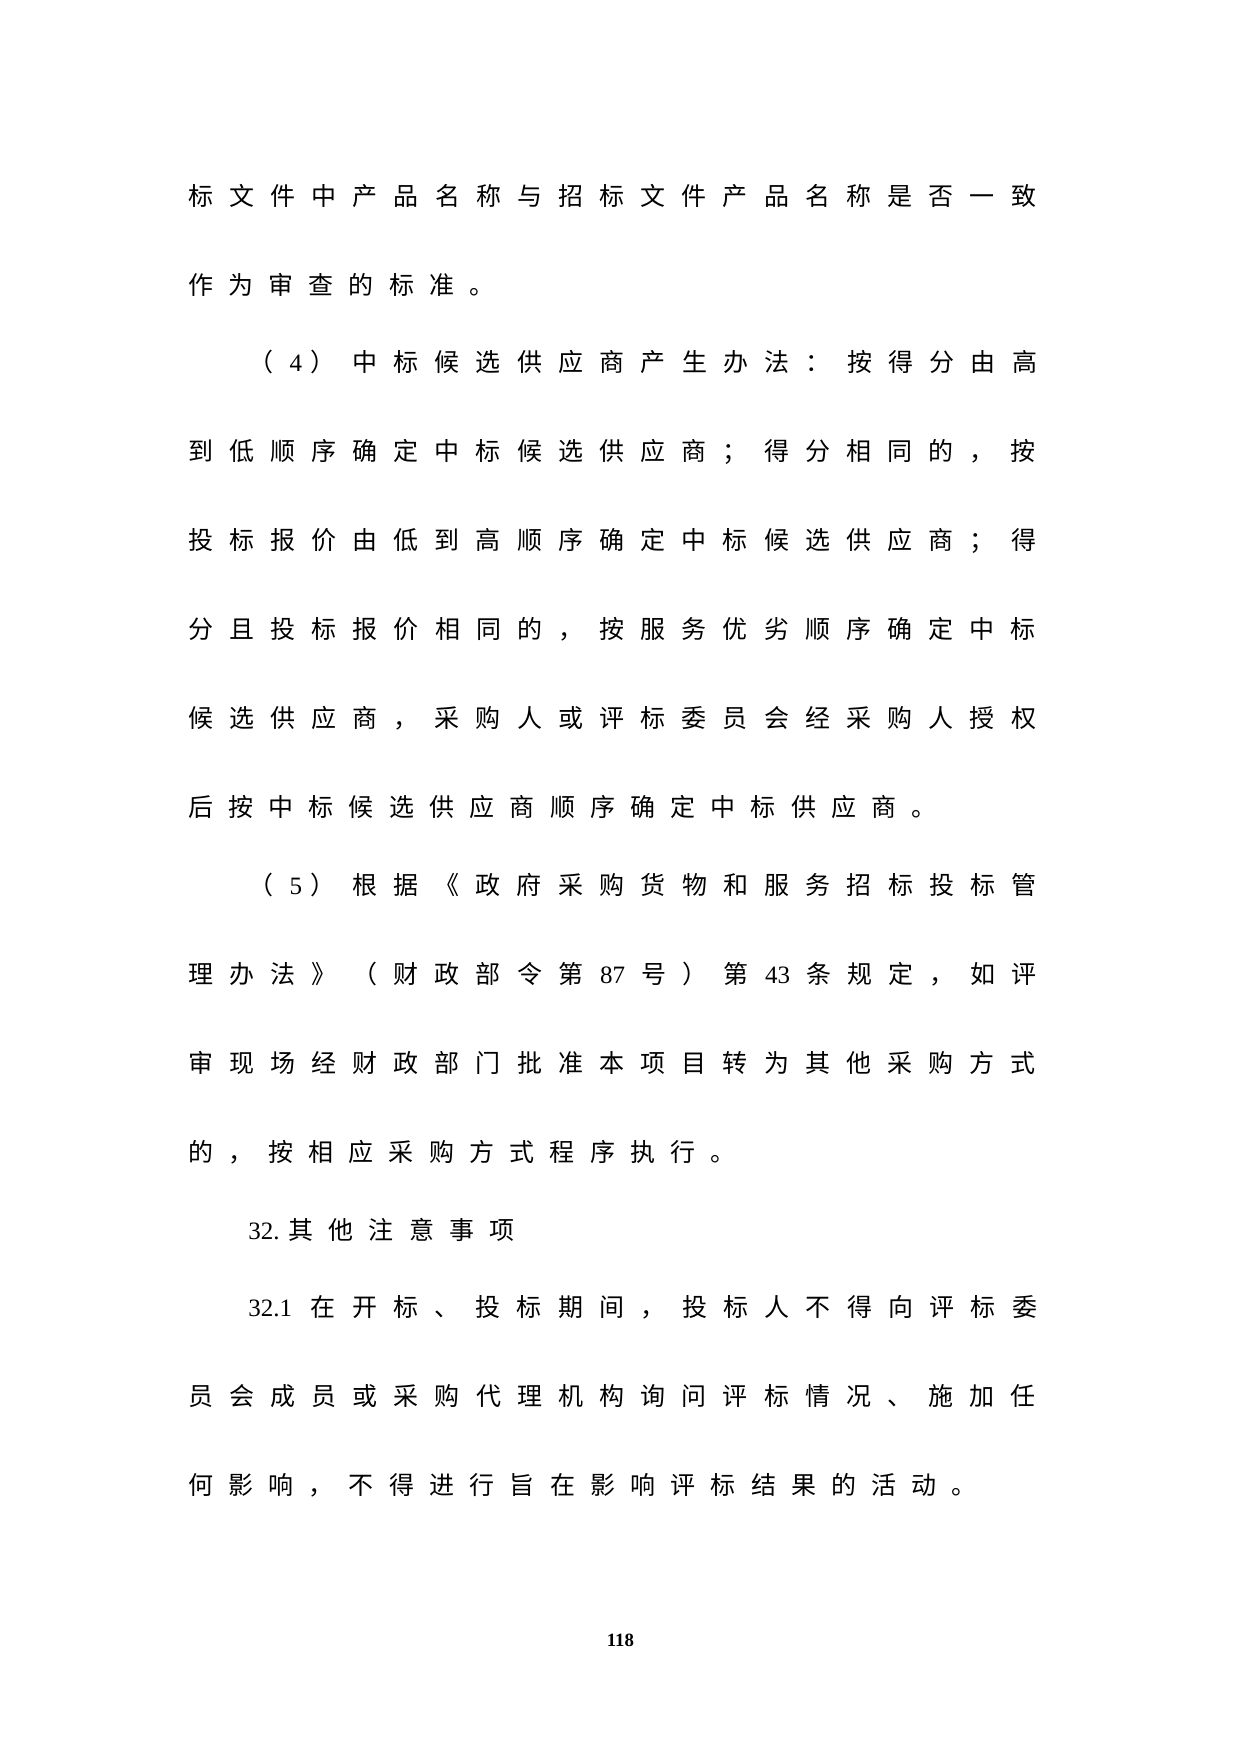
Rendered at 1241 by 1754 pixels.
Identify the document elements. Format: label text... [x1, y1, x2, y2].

text （5）根据《政府采购货物和服务招标投标管理办法》（财政部令第87号）第43条规定，如评审现场经财政部门批准本项目转为其他采购方式的，按相应采购方式程序执行。 [188, 854, 1052, 1180]
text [188, 164, 1052, 313]
text 32. 其他注意事项 [188, 1198, 1052, 1258]
text （4）中标候选供应商产生办法：按得分由高到低顺序确定中标候选供应商；得分相同的，按投标报价由低到高顺序确定中标候选供应商；得分且投标报价相同的，按服务优劣顺序确定中标候选供应商，采购人或评标委员会经采购人授权后按中标候选供应商顺序确定中标供应商。 [188, 331, 1052, 836]
text 32.1 在开标、投标期间，投标人不得向评标委员会成员或采购代理机构询问评标情况、施加任何影响，不得进行旨在影响评标结果的活动。 [188, 1276, 1052, 1513]
